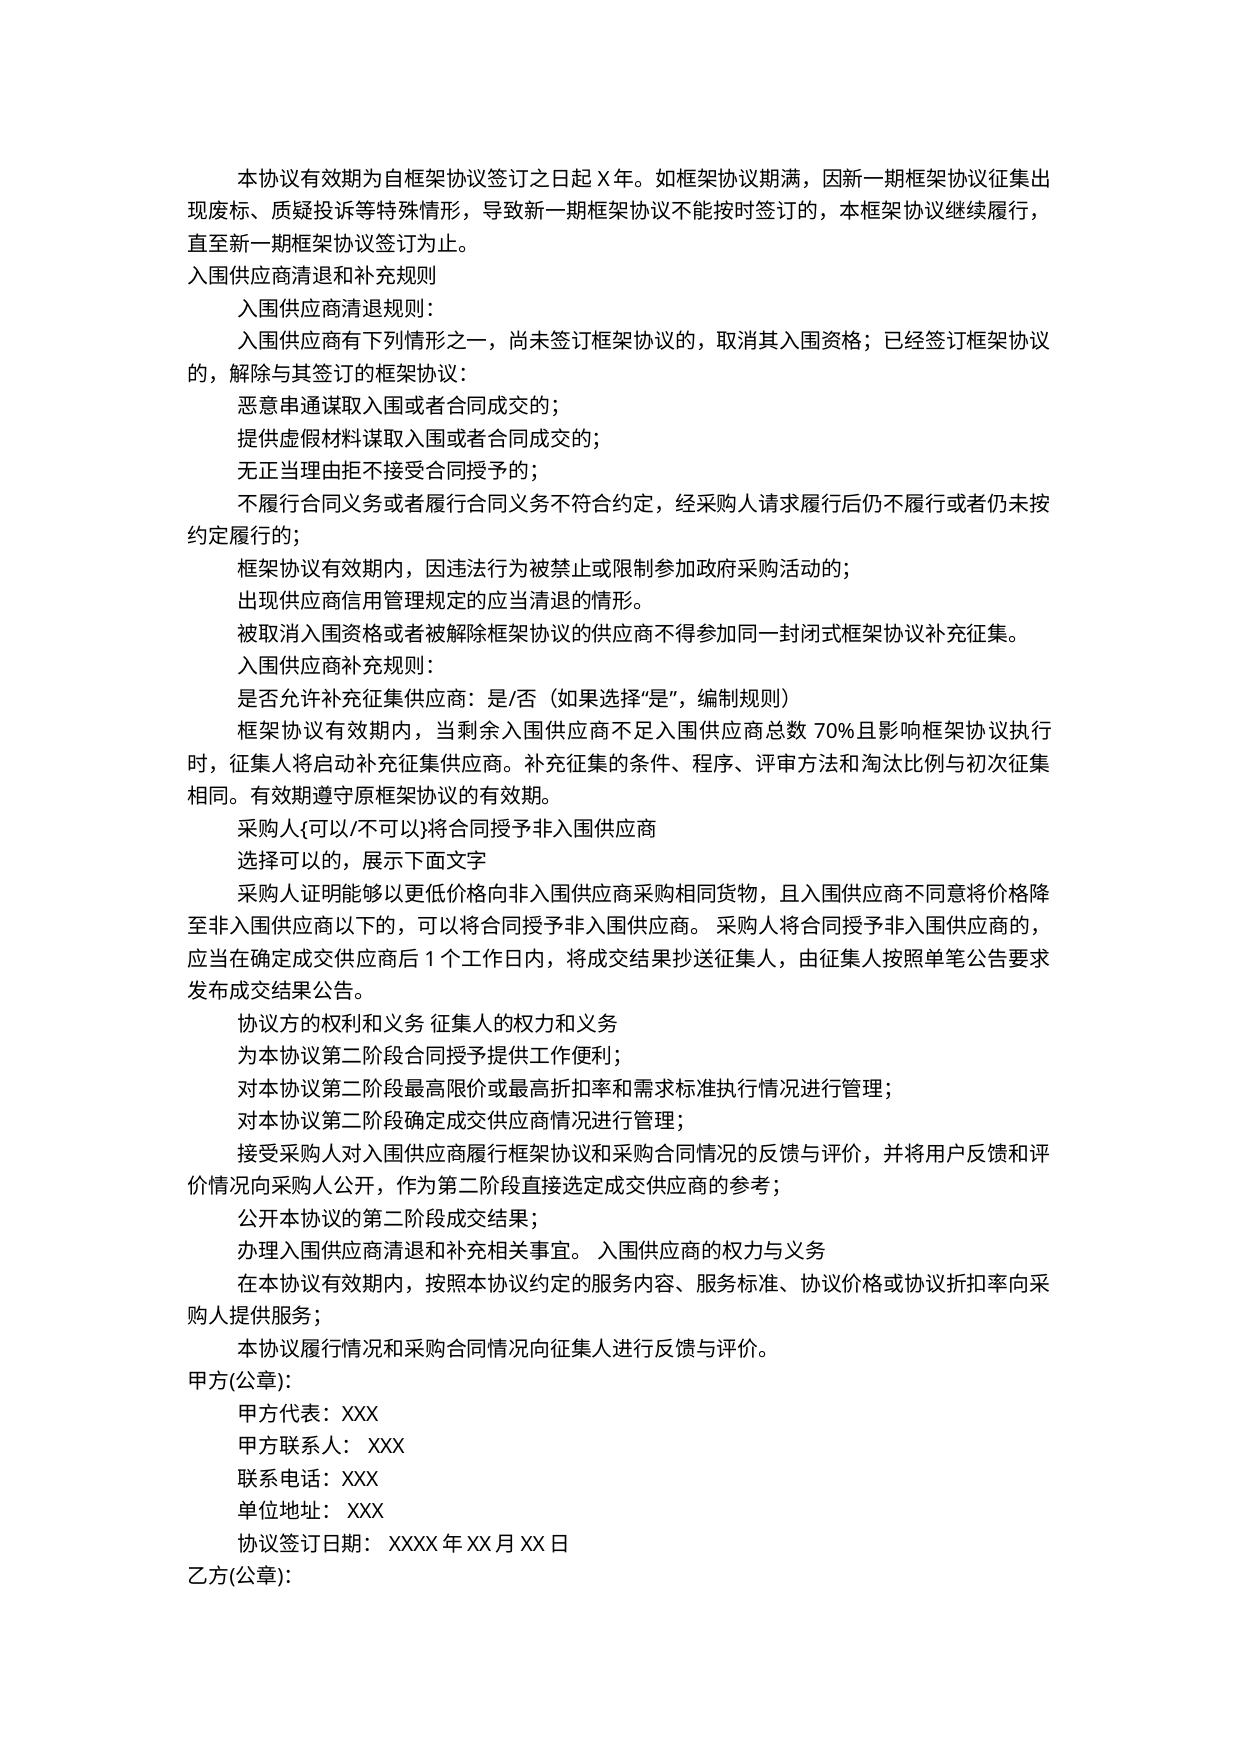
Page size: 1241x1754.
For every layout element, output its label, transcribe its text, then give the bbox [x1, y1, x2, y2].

text 对本协议第二阶段最高限价或最高折扣率和需求标准执行情况进行管理； [187, 1072, 1053, 1104]
text 框架协议有效期内，因违法行为被禁止或限制参加政府采购活动的； [187, 552, 1053, 584]
text 乙方(公章)： [187, 1559, 1053, 1592]
text 甲方联系人： XXX [187, 1429, 1053, 1462]
text 单位地址： XXX [187, 1494, 1053, 1527]
text 无正当理由拒不接受合同授予的； [187, 454, 1053, 487]
text 入围供应商清退规则： [187, 292, 1053, 324]
text 采购人证明能够以更低价格向非入围供应商采购相同货物，且入围供应商不同意将价格降至非入围供应商以下的，可以将合同授予非入围供应商。 采购人将合同授予非入围供应商的，应当在确定成交供应商后1个工作日内，将成交结果抄送征集人，由征集人按照单笔公告要求发布成交结果公告。 [187, 877, 1053, 1007]
text 被取消入围资格或者被解除框架协议的供应商不得参加同一封闭式框架协议补充征集。 [187, 617, 1053, 649]
text 办理入围供应商清退和补充相关事宜。 入围供应商的权力与义务 [187, 1234, 1053, 1267]
text 出现供应商信用管理规定的应当清退的情形。 [187, 584, 1053, 617]
text 甲方(公章)： [187, 1364, 1053, 1397]
text 框架协议有效期内，当剩余入围供应商不足入围供应商总数70%且影响框架协议执行时，征集人将启动补充征集供应商。补充征集的条件、程序、评审方法和淘汰比例与初次征集相同。有效期遵守原框架协议的有效期。 [187, 714, 1053, 812]
text 协议签订日期： XXXX年XX月XX日 [187, 1527, 1053, 1559]
text 是否允许补充征集供应商：是/否（如果选择“是”，编制规则） [187, 682, 1053, 714]
text 入围供应商清退和补充规则 [187, 259, 1053, 292]
text 在本协议有效期内，按照本协议约定的服务内容、服务标准、协议价格或协议折扣率向采购人提供服务； [187, 1267, 1053, 1332]
text 为本协议第二阶段合同授予提供工作便利； [187, 1039, 1053, 1072]
text 不履行合同义务或者履行合同义务不符合约定，经采购人请求履行后仍不履行或者仍未按约定履行的； [187, 487, 1053, 552]
text 恶意串通谋取入围或者合同成交的； [187, 389, 1053, 422]
text 联系电话：XXX [187, 1462, 1053, 1494]
text 入围供应商补充规则： [187, 649, 1053, 682]
text 对本协议第二阶段确定成交供应商情况进行管理； [187, 1104, 1053, 1137]
text 入围供应商有下列情形之一，尚未签订框架协议的，取消其入围资格；已经签订框架协议的，解除与其签订的框架协议： [187, 324, 1053, 389]
text 本协议有效期为自框架协议签订之日起X年。如框架协议期满，因新一期框架协议征集出现废标、质疑投诉等特殊情形，导致新一期框架协议不能按时签订的，本框架协议继续履行，直至新一期框架协议签订为止。 [187, 162, 1053, 259]
text 本协议履行情况和采购合同情况向征集人进行反馈与评价。 [187, 1332, 1053, 1364]
text 选择可以的，展示下面文字 [187, 844, 1053, 877]
text 采购人{可以/不可以}将合同授予非入围供应商 [187, 812, 1053, 844]
text 甲方代表：XXX [187, 1397, 1053, 1429]
text 接受采购人对入围供应商履行框架协议和采购合同情况的反馈与评价，并将用户反馈和评价情况向采购人公开，作为第二阶段直接选定成交供应商的参考； [187, 1137, 1053, 1202]
text 公开本协议的第二阶段成交结果； [187, 1202, 1053, 1234]
text 提供虚假材料谋取入围或者合同成交的； [187, 422, 1053, 454]
text 协议方的权利和义务 征集人的权力和义务 [187, 1007, 1053, 1039]
